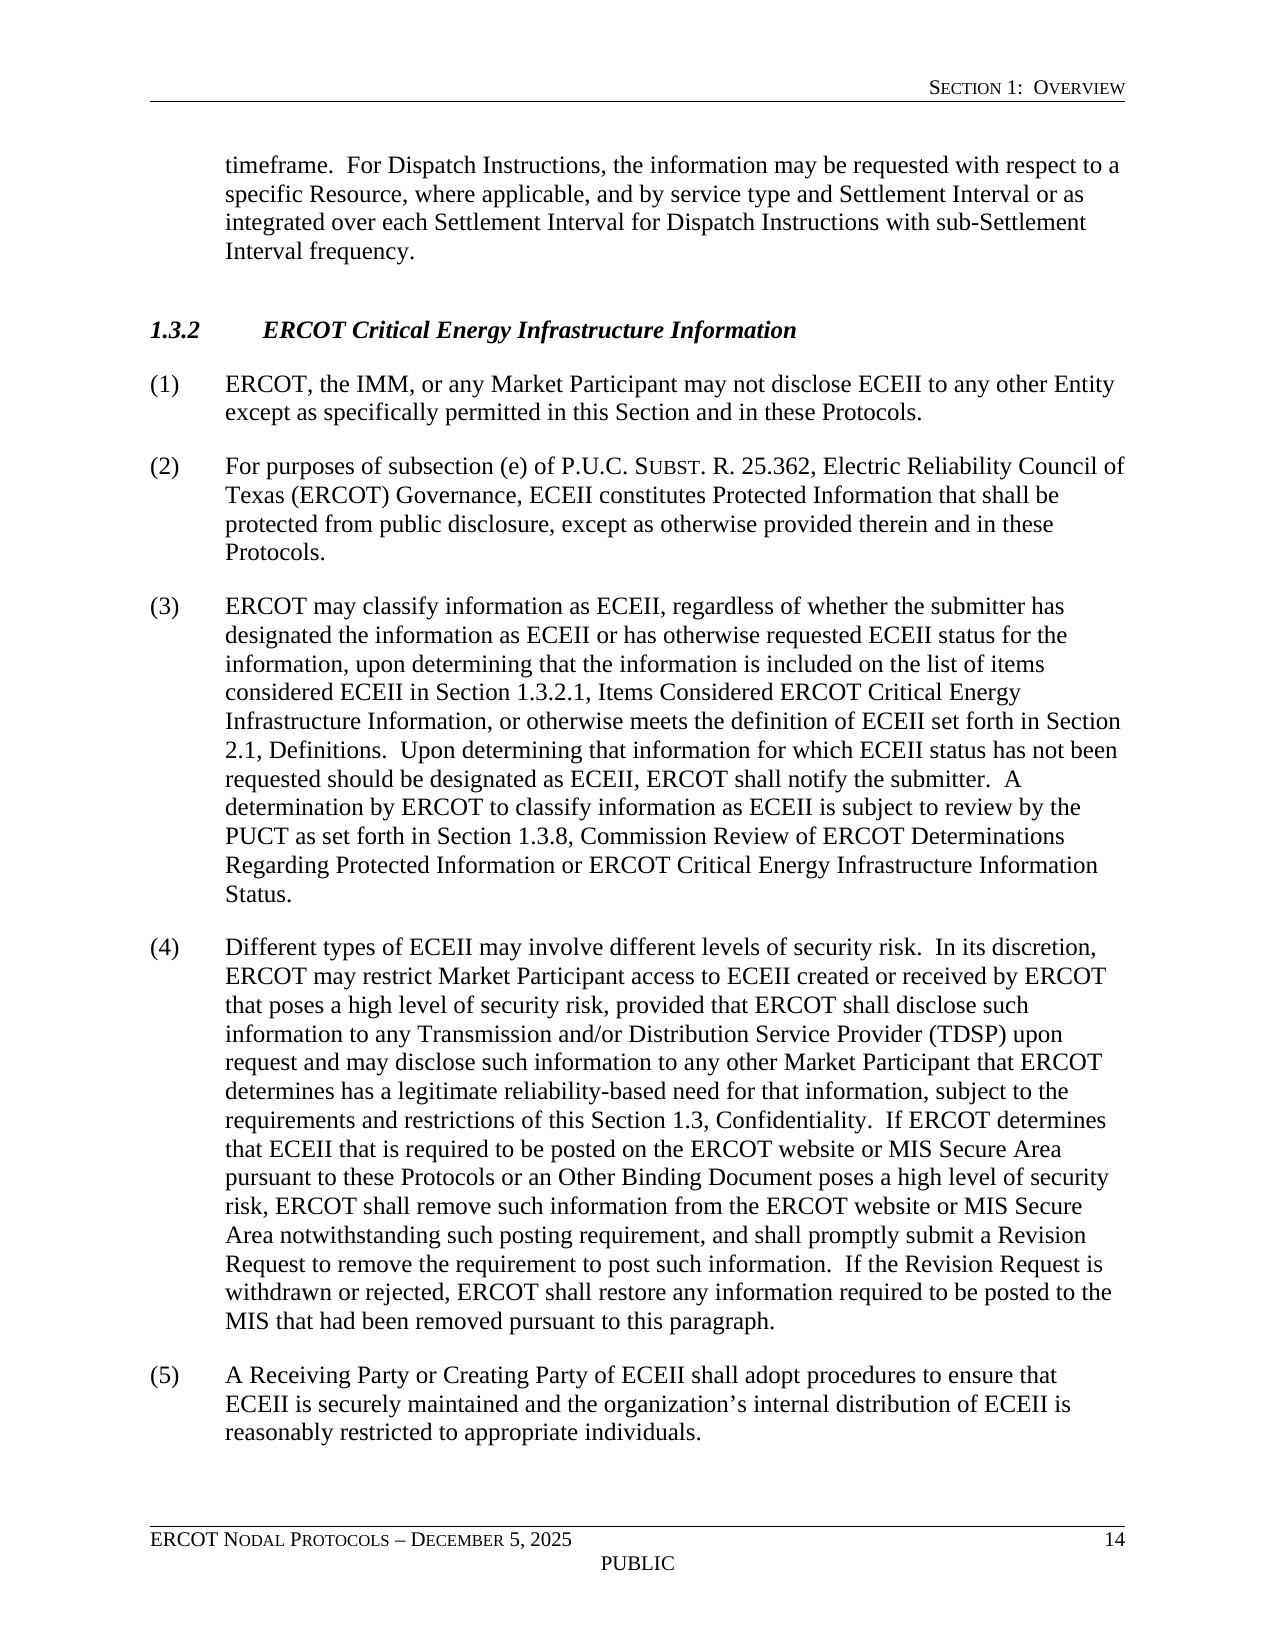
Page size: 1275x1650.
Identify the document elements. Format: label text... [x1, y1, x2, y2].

text (5) A Receiving Party or Creating Party of ECEII shall adopt procedures to ensure that ECEII is securely maintained and the organization’s internal distribution of ECEII is reasonably restricted to appropriate individuals. [150, 1360, 1125, 1446]
text (3) ERCOT may classify information as ECEII, regardless of whether the submitter has designated the information as ECEII or has otherwise requested ECEII status for the information, upon determining that the information is included on the list of items considered ECEII in Section 1.3.2.1, Items Considered ERCOT Critical Energy Infrastructure Information, or otherwise meets the definition of ECEII set forth in Section 2.1, Definitions. Upon determining that information for which ECEII status has not been requested should be designated as ECEII, ERCOT shall notify the submitter. A determination by ERCOT to classify information as ECEII is subject to review by the PUCT as set forth in Section 1.3.8, Commission Review of ERCOT Determinations Regarding Protected Information or ERCOT Critical Energy Infrastructure Information Status. [150, 591, 1125, 907]
text (2) For purposes of subsection (e) of P.U.C. Subst. R. 25.362, Electric Reliability Council of Texas (ERCOT) Governance, ECEII constitutes Protected Information that shall be protected from public disclosure, except as otherwise provided therein and in these Protocols. [150, 451, 1125, 566]
text (4) Different types of ECEII may involve different levels of security risk. In its discretion, ERCOT may restrict Market Participant access to ECEII created or received by ERCOT that poses a high level of security risk, provided that ERCOT shall disclose such information to any Transmission and/or Distribution Service Provider (TDSP) upon request and may disclose such information to any other Market Participant that ERCOT determines has a legitimate reliability-based need for that information, subject to the requirements and restrictions of this Section 1.3, Confidentiality. If ERCOT determines that ECEII that is required to be posted on the ERCOT website or MIS Secure Area pursuant to these Protocols or an Other Binding Document poses a high level of security risk, ERCOT shall remove such information from the ERCOT website or MIS Secure Area notwithstanding such posting requirement, and shall promptly submit a Revision Request to remove the requirement to post such information. If the Revision Request is withdrawn or rejected, ERCOT shall restore any information required to be posted to the MIS that had been removed pursuant to this paragraph. [150, 932, 1125, 1335]
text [150, 150, 1125, 265]
text (1) ERCOT, the IMM, or any Market Participant may not disclose ECEII to any other Entity except as specifically permitted in this Section and in these Protocols. [150, 369, 1125, 426]
text 1.3.2 ERCOT Critical Energy Infrastructure Information [150, 315, 1125, 344]
